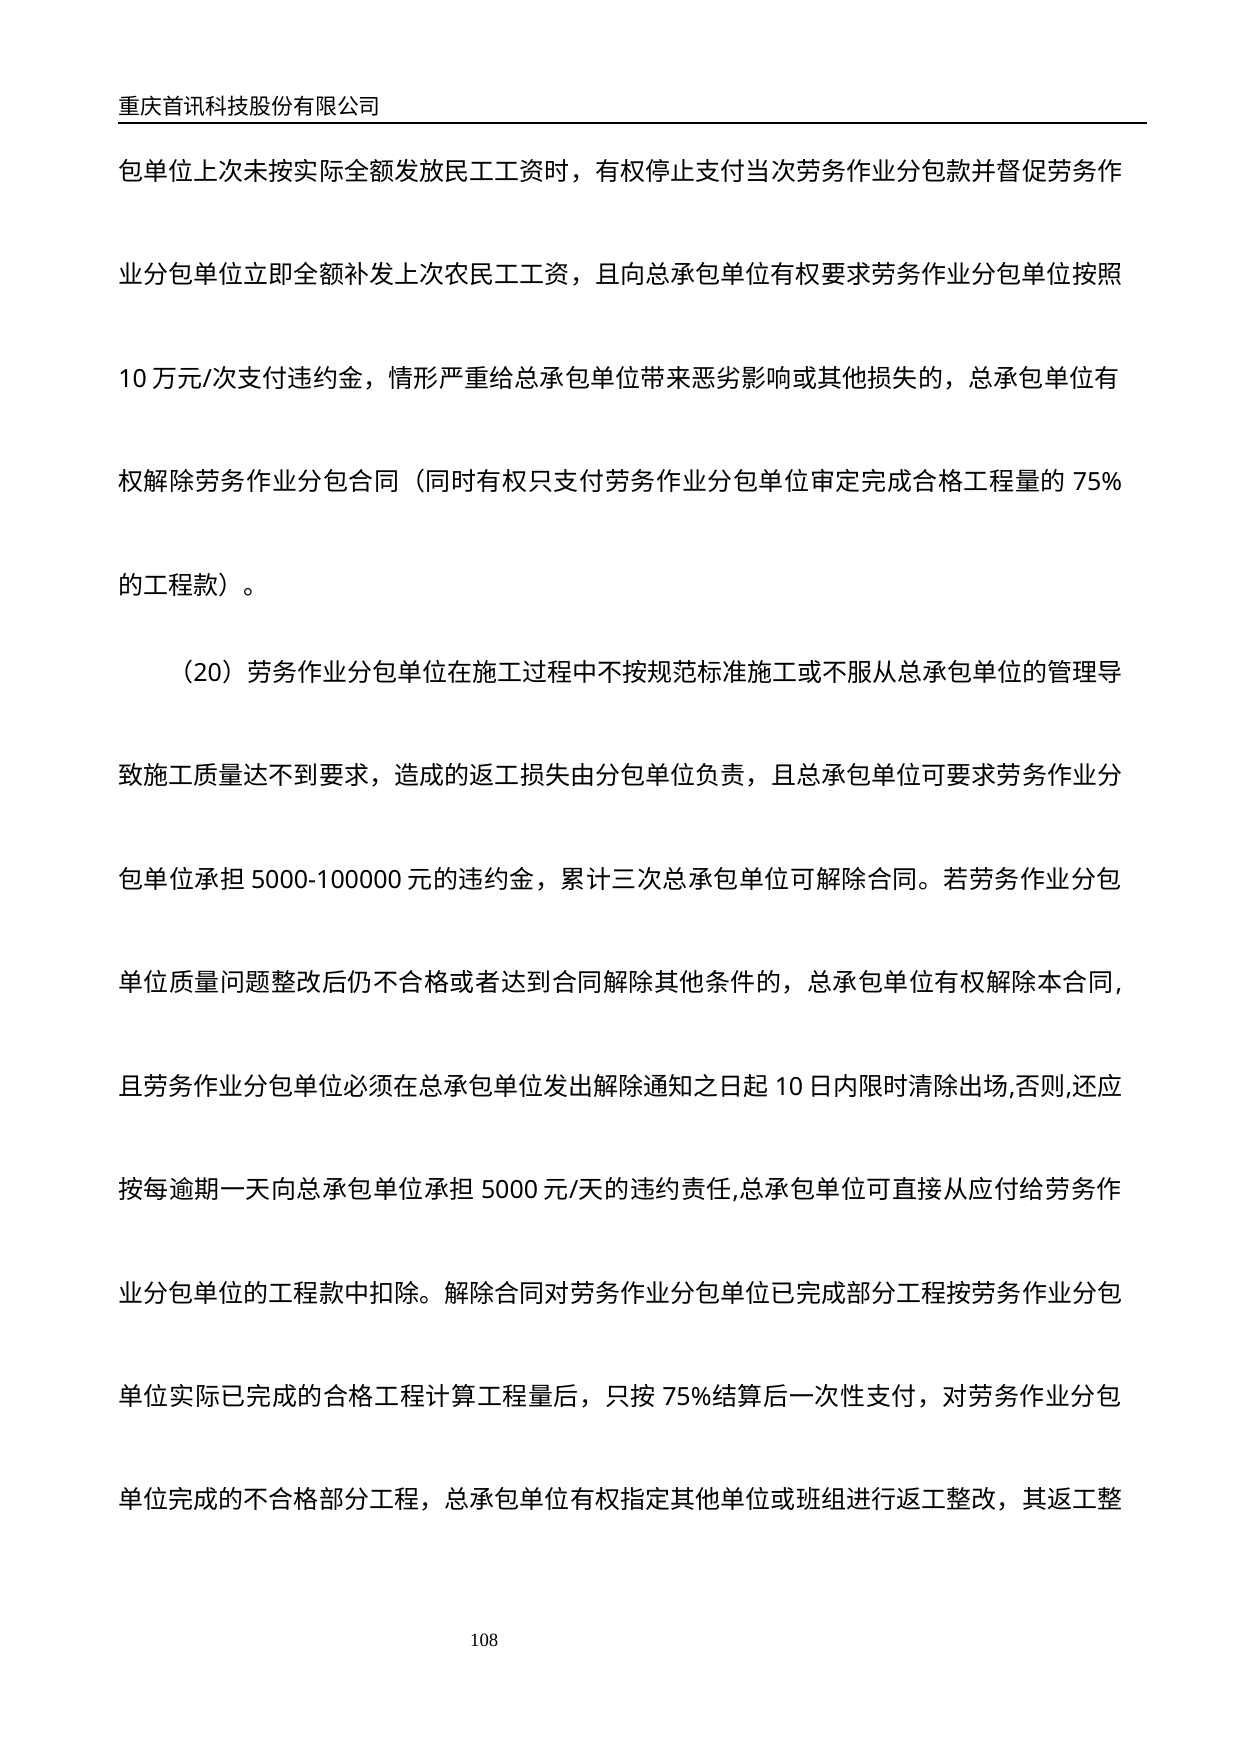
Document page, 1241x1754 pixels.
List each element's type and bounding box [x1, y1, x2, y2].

text [118, 135, 1122, 618]
text [118, 636, 1122, 1532]
